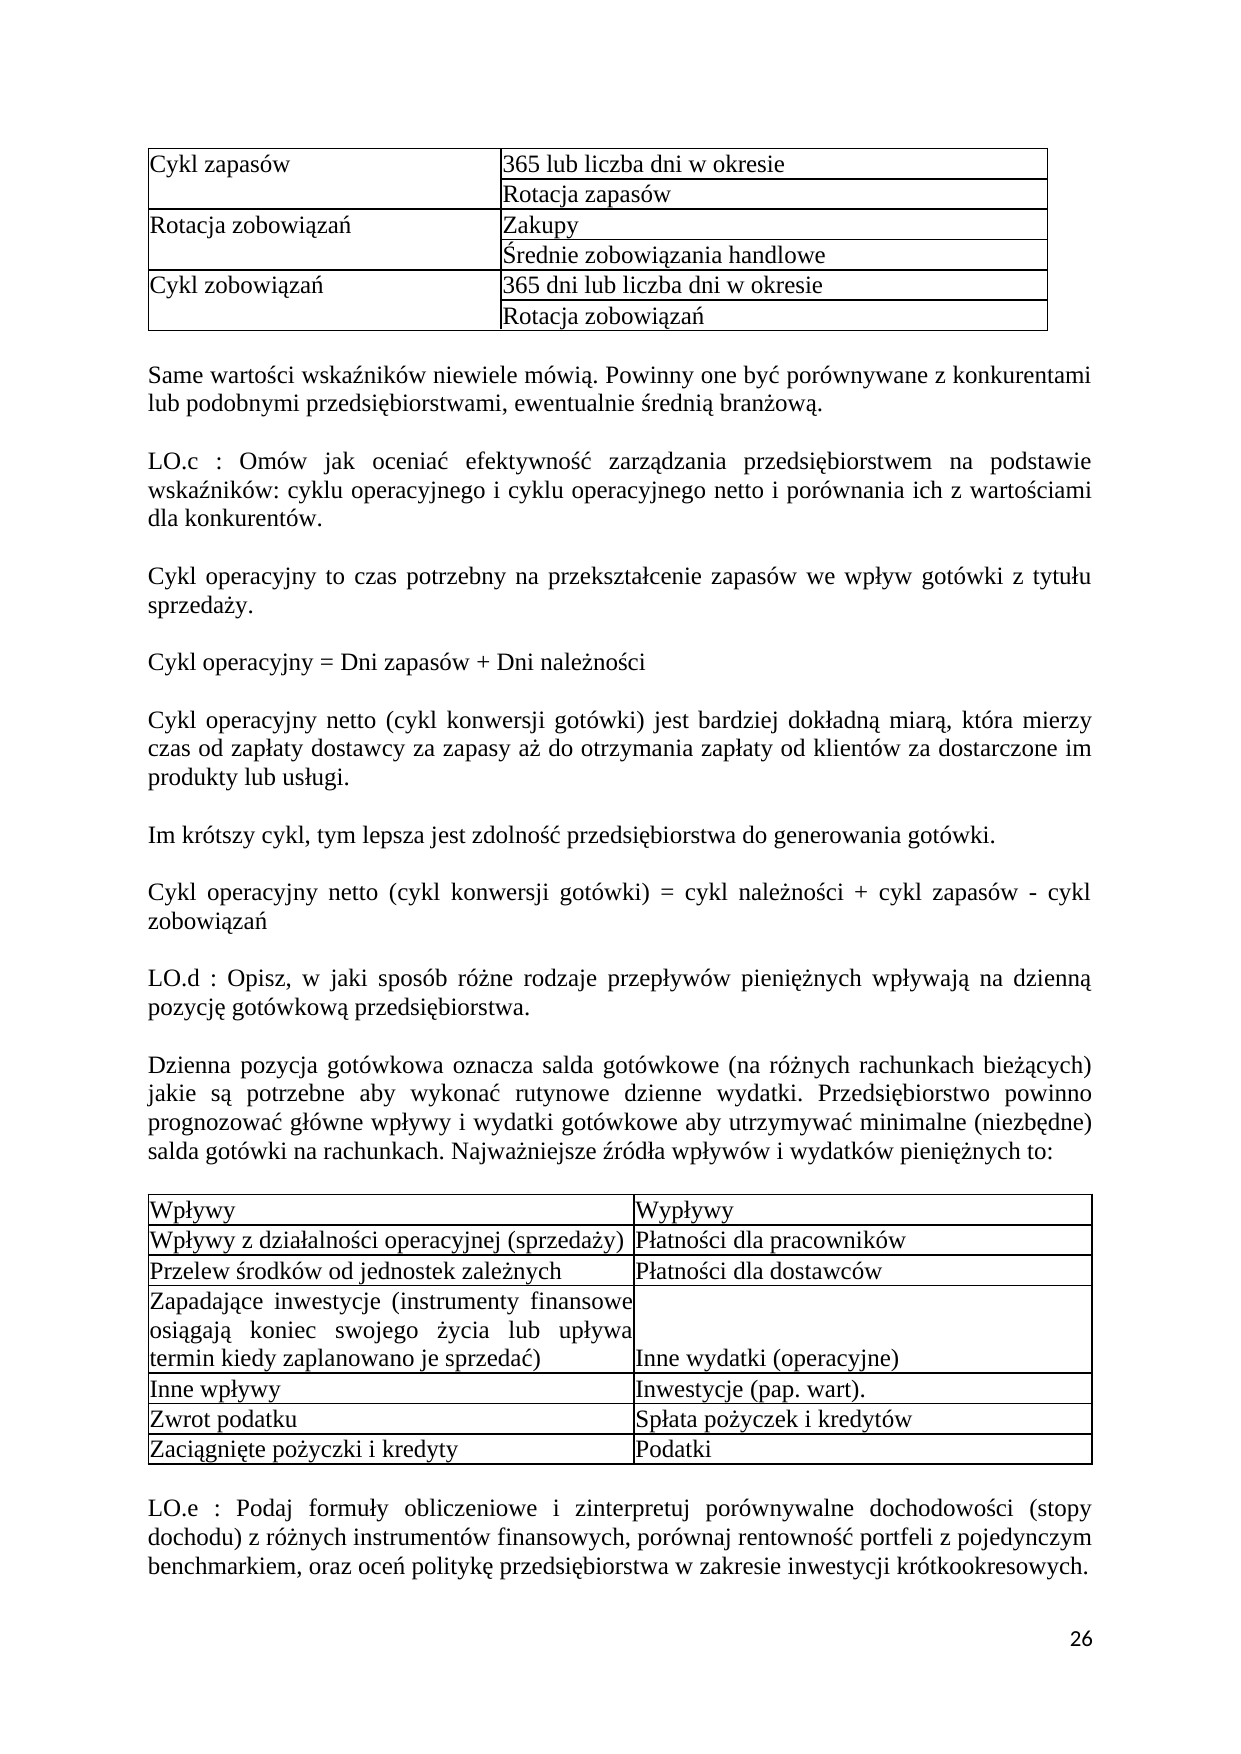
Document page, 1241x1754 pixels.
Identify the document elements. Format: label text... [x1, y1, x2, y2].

table_cell Zapadające inwestycje (instrumenty finansowe osiągają koniec swojego życia lub upływa termin kiedy zaplanowano je sprzedać) [149, 1286, 633, 1372]
text Im krótszy cykl, tym lepsza jest zdolność przedsiębiorstwa do generowania gotówki. [148, 820, 1093, 848]
table_cell Zwrot podatku [149, 1404, 633, 1433]
text Cykl operacyjny netto (cykl konwersji gotówki) = cykl należności + cykl zapasów - cykl zobowiązań [148, 877, 1093, 935]
table_cell Wpływy z działalności operacyjnej (sprzedaży) [149, 1226, 633, 1254]
table_cell Przelew środków od jednostek zależnych [149, 1256, 633, 1284]
text LO.c : Omów jak oceniać efektywność zarządzania przedsiębiorstwem na podstawie wskaźników: cyklu operacyjnego i cyklu operacyjnego netto i porównania ich z wartościami dla konkurentów. [148, 446, 1093, 532]
table_cell Inne wydatki (operacyjne) [635, 1286, 1091, 1372]
text Dzienna pozycja gotówkowa oznacza salda gotówkowe (na różnych rachunkach bieżących) jakie są potrzebne aby wykonać rutynowe dzienne wydatki. Przedsiębiorstwo powinno prognozować główne wpływy i wydatki gotówkowe aby utrzymywać minimalne (niezbędne) salda gotówki na rachunkach. Najważniejsze źródła wpływów i wydatków pieniężnych to: [148, 1050, 1093, 1165]
text Same wartości wskaźników niewiele mówią. Powinny one być porównywane z konkurentami lub podobnymi przedsiębiorstwami, ewentualnie średnią branżową. [148, 360, 1093, 417]
table_cell 365 lub liczba dni w okresie [502, 149, 1047, 178]
table_cell Rotacja zobowiązań [149, 210, 500, 269]
text Cykl operacyjny netto (cykl konwersji gotówki) jest bardziej dokładną miarą, która mierzy czas od zapłaty dostawcy za zapasy aż do otrzymania zapłaty od klientów za dostarczone im produkty lub usługi. [148, 705, 1093, 791]
table_cell Spłata pożyczek i kredytów [635, 1404, 1091, 1433]
text Cykl operacyjny = Dni zapasów + Dni należności [148, 618, 1093, 676]
table_header Wpływy [149, 1195, 633, 1224]
table_cell Zakupy [502, 210, 1047, 238]
table_header Wypływy [635, 1195, 1091, 1224]
table_cell Zaciągnięte pożyczki i kredyty [149, 1435, 633, 1463]
table_cell Inne wpływy [149, 1374, 633, 1403]
text LO.d : Opisz, w jaki sposób różne rodzaje przepływów pieniężnych wpływają na dzienną pozycję gotówkową przedsiębiorstwa. [148, 963, 1093, 1021]
table_cell 365 dni lub liczba dni w okresie [502, 271, 1047, 299]
table_cell Płatności dla pracowników [635, 1226, 1091, 1254]
text Cykl operacyjny to czas potrzebny na przekształcenie zapasów we wpływ gotówki z tytułu sprzedaży. [148, 561, 1093, 618]
table_cell Rotacja zapasów [502, 180, 1047, 208]
table_cell Płatności dla dostawców [635, 1256, 1091, 1284]
text LO.e : Podaj formuły obliczeniowe i zinterpretuj porównywalne dochodowości (stopy dochodu) z różnych instrumentów finansowych, porównaj rentowność portfeli z pojedynczym benchmarkiem, oraz oceń politykę przedsiębiorstwa w zakresie inwestycji krótkookresowych. [148, 1493, 1093, 1580]
table_cell Rotacja zobowiązań [502, 301, 1047, 329]
table_cell Średnie zobowiązania handlowe [502, 240, 1047, 269]
table_cell Cykl zapasów [149, 149, 500, 208]
table_cell Inwestycje (pap. wart). [635, 1374, 1091, 1403]
table_cell Cykl zobowiązań [149, 271, 500, 329]
table_cell Podatki [635, 1435, 1091, 1463]
